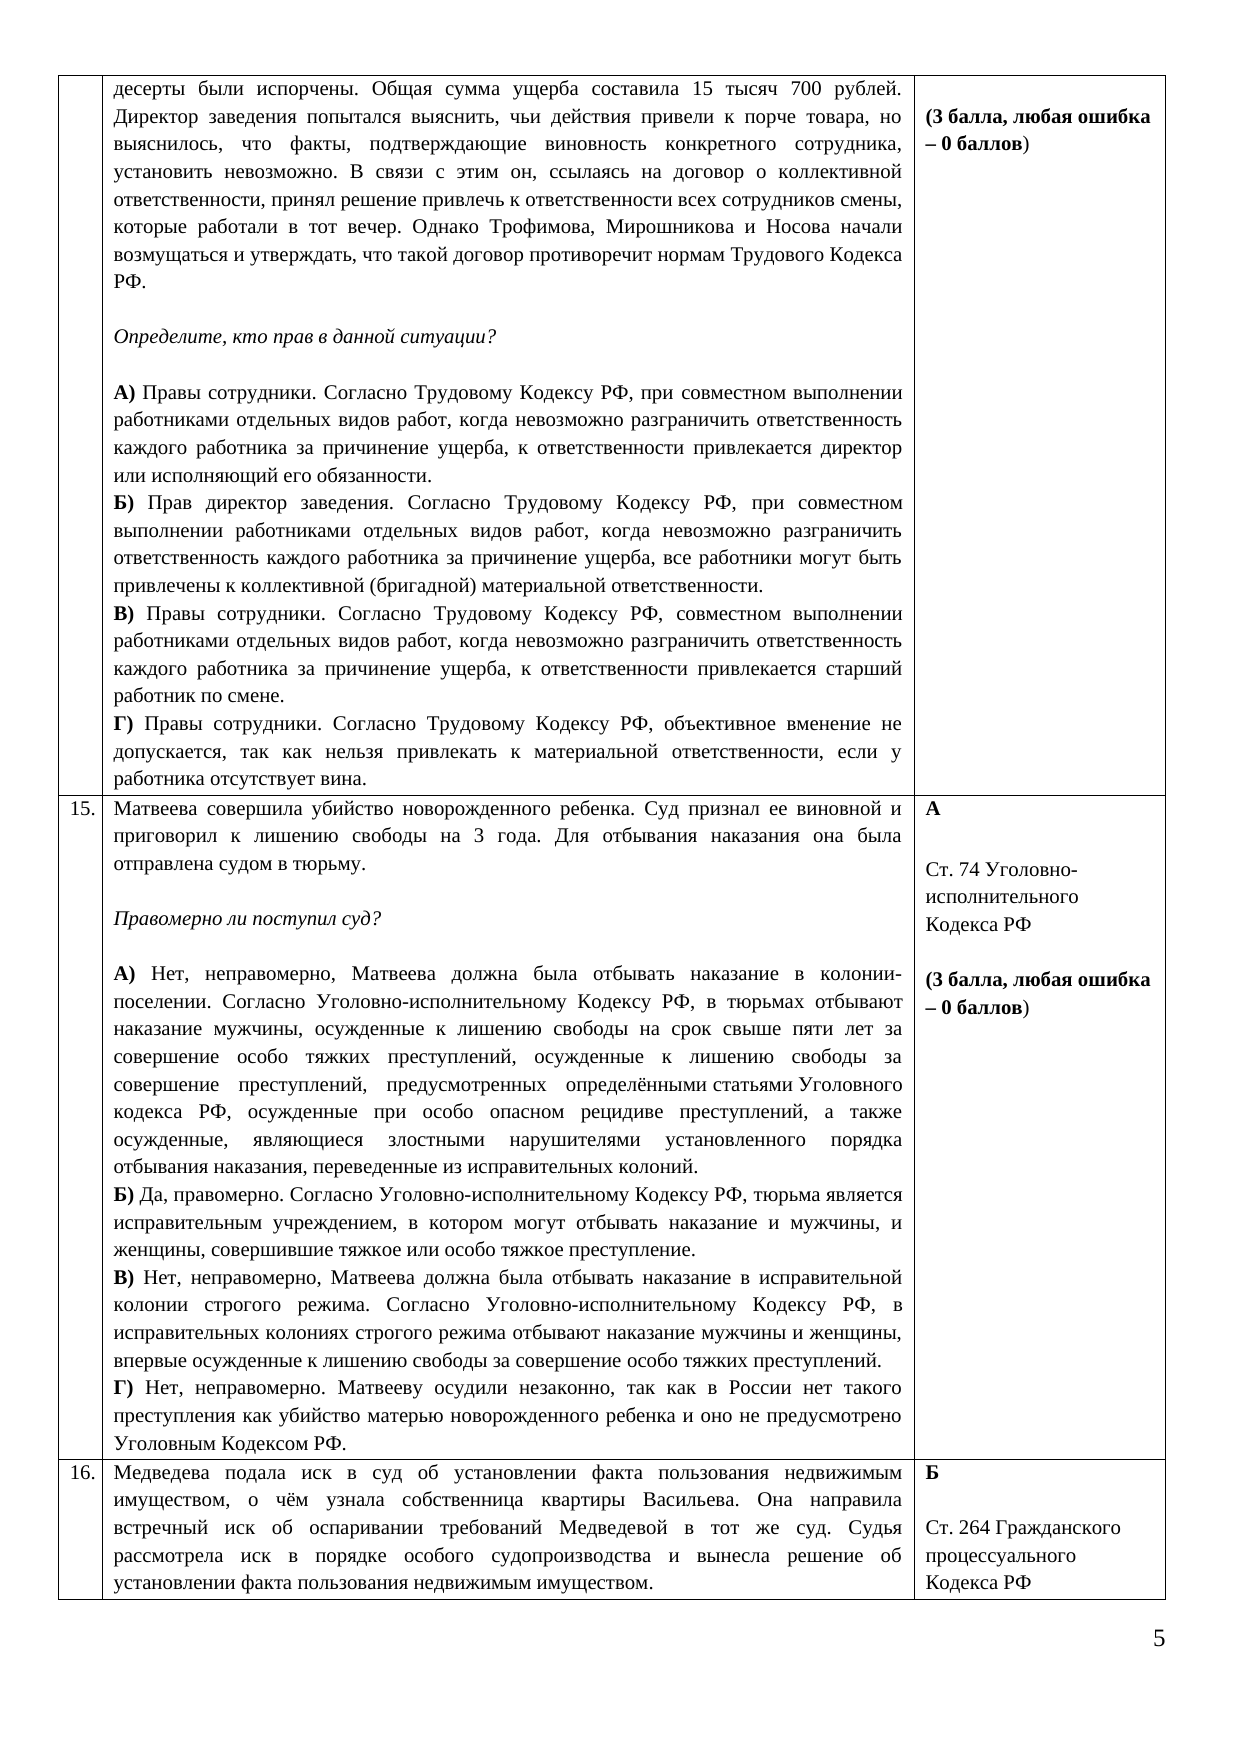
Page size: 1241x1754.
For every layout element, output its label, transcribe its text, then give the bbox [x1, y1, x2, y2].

table_cell А Ст. 74 Уголовно-исполнительного Кодекса РФ (3 балла, любая ошибка – 0 баллов) [915, 796, 1165, 1459]
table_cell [915, 1460, 1165, 1598]
table_cell [59, 76, 102, 794]
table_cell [915, 76, 1165, 794]
table_cell [59, 1460, 102, 1598]
table_cell [59, 796, 102, 1459]
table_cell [103, 76, 914, 794]
table_cell Матвеева совершила убийство новорожденного ребенка. Суд признал ее виновной и приговорил к лишению свободы на 3 года. Для отбывания наказания она была отправлена судом в тюрьму. Правомерно ли поступил суд? А) Нет, неправомерно, Матвеева должна была отбывать наказание в колонии-поселении. Согласно Уголовно-исполнительному Кодексу РФ, в тюрьмах отбывают наказание мужчины, осужденные к лишению свободы на срок свыше пяти лет за совершение особо тяжких преступлений, осужденные к лишению свободы за совершение преступлений, предусмотренных определёнными статьями Уголовного кодекса РФ, осужденные при особо опасном рецидиве преступлений, а также осужденные, являющиеся злостными нарушителями установленного порядка отбывания наказания, переведенные из исправительных колоний. Б) Да, правомерно. Согласно Уголовно-исполнительному Кодексу РФ, тюрьма является исправительным учреждением, в котором могут отбывать наказание и мужчины, и женщины, совершившие тяжкое или особо тяжкое преступление. В) Нет, неправомерно, Матвеева должна была отбывать наказание в исправительной колонии строгого режима. Согласно Уголовно-исполнительному Кодексу РФ, в исправительных колониях строгого режима отбывают наказание мужчины и женщины, впервые осужденные к лишению свободы за совершение особо тяжких преступлений. Г) Нет, неправомерно. Матвееву осудили незаконно, так как в России нет такого преступления как убийство матерью новорожденного ребенка и оно не предусмотрено Уголовным Кодексом РФ. [103, 796, 914, 1459]
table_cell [103, 1460, 914, 1598]
